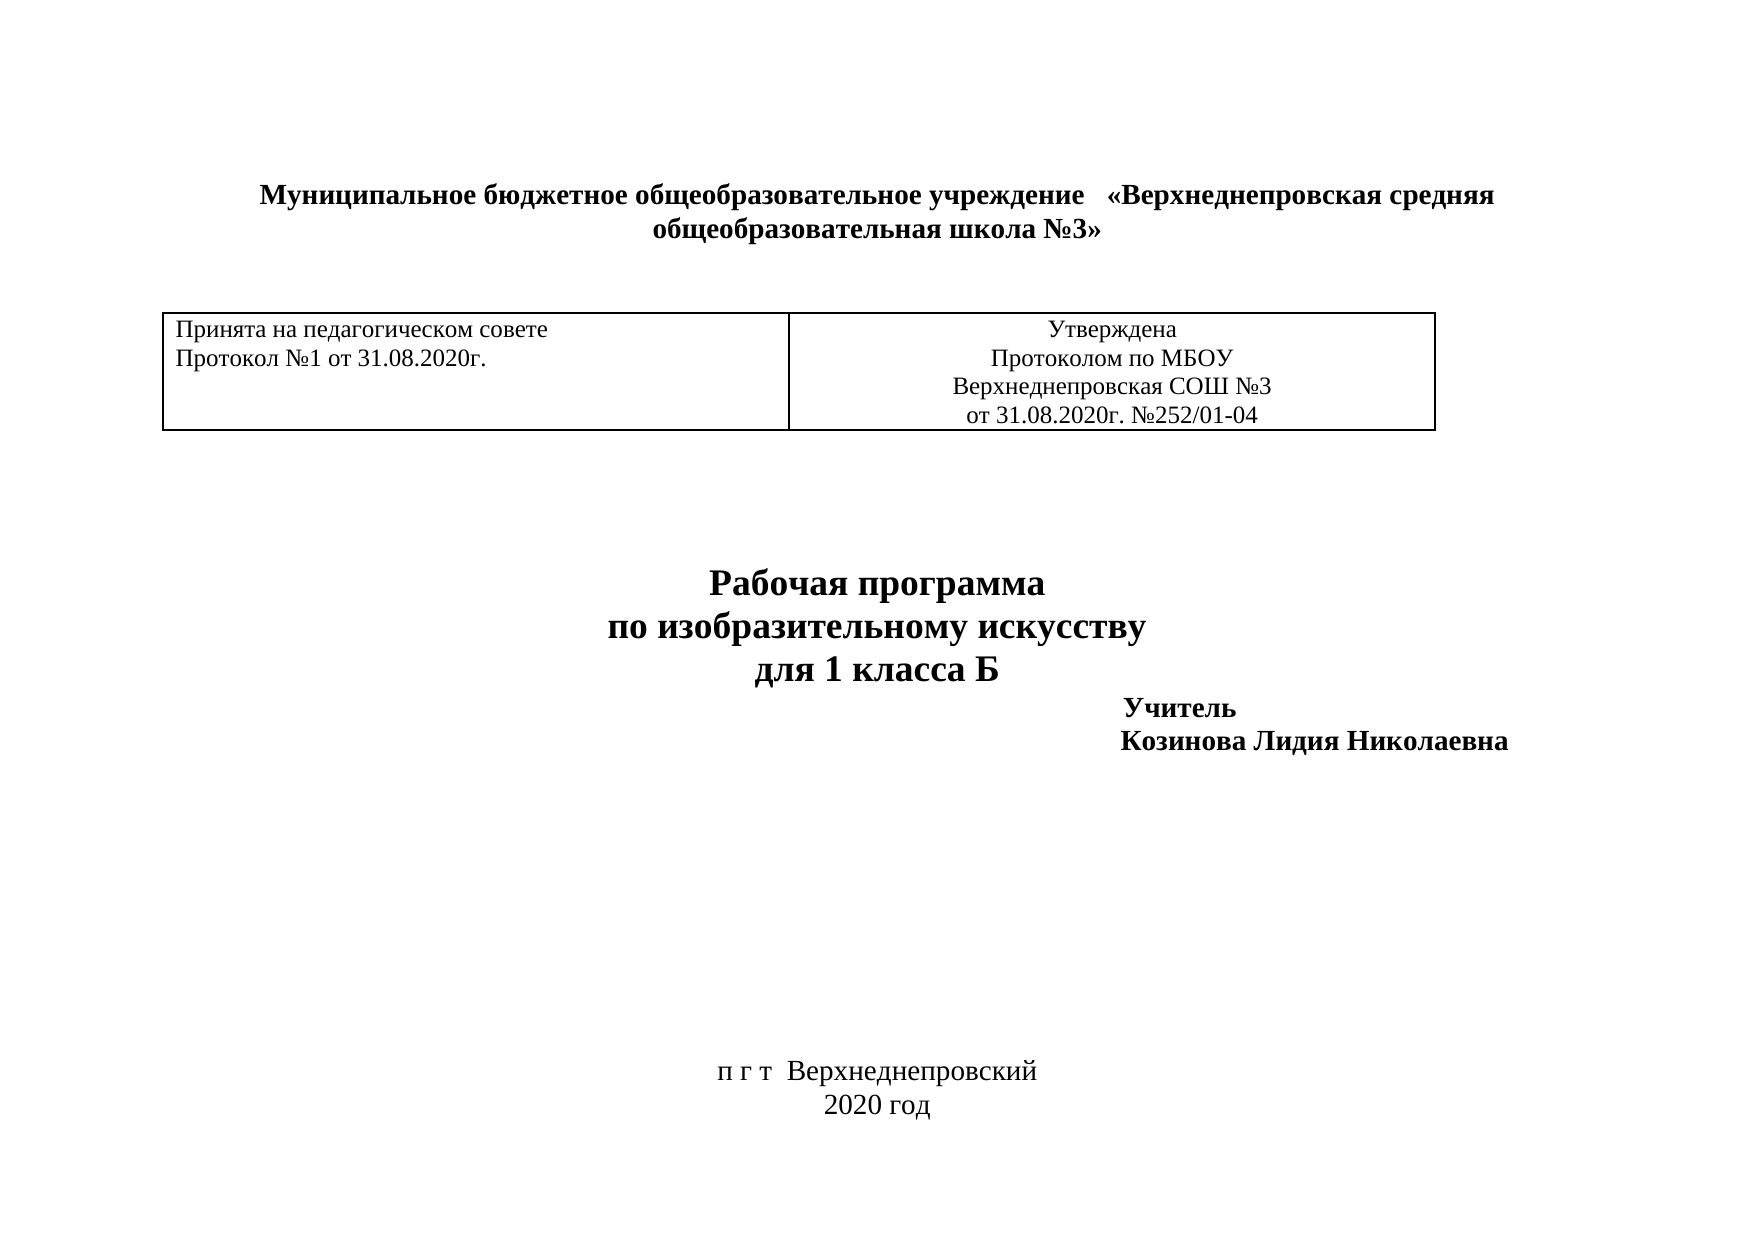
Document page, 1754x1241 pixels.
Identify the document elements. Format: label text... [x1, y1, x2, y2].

text Муниципальное бюджетное общеобразовательное учреждение «Верхнеднепровская средняя общеобразовательная школа №3» [118, 177, 1636, 244]
text 2020 год [118, 1087, 1636, 1120]
text Рабочая программа [118, 560, 1636, 603]
text для 1 класса Б [118, 647, 1636, 690]
table_header Принята на педагогическом совете Протокол №1 от 31.08.2020г. [164, 314, 788, 429]
text п г т Верхнеднепровский [118, 1053, 1636, 1087]
text по изобразительному искусству [118, 603, 1636, 647]
text Учитель [118, 690, 1636, 723]
table_header Утверждена Протоколом по МБОУ Верхнеднепровская СОШ №3 от 31.08.2020г. №252/01-04 [790, 314, 1434, 429]
text Козинова Лидия Николаевна [118, 723, 1636, 757]
